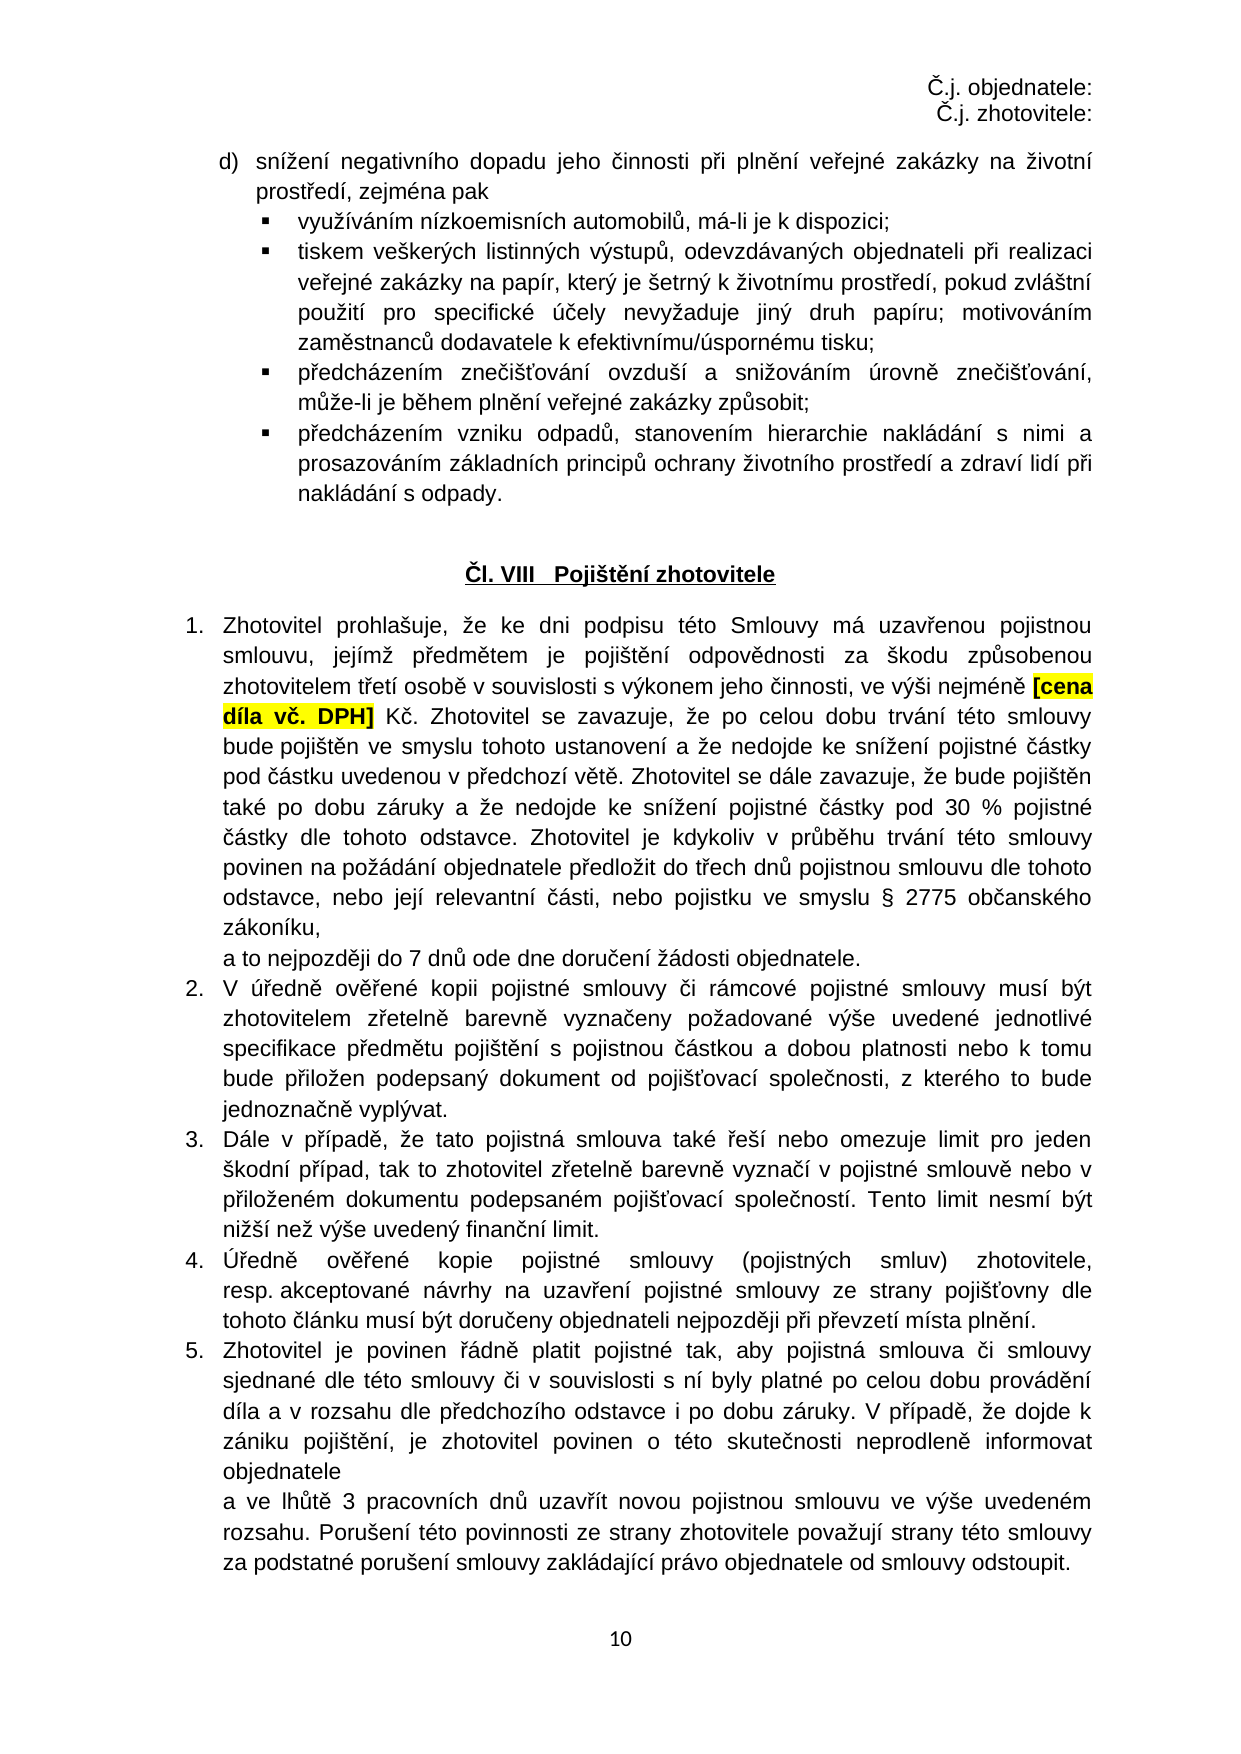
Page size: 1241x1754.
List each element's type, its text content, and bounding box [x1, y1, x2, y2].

list Zhotovitel prohlašuje, že ke dni podpisu této Smlouvy má uzavřenou pojistnou smlouvu, jejímž předmětem je pojištění odpovědnosti za škodu způsobenou zhotovitelem třetí osobě v souvislosti s výkonem jeho činnosti, ve výši nejméně [cena díla vč. DPH] Kč. Zhotovitel se zavazuje, že po celou dobu trvání této smlouvy bude pojištěn ve smyslu tohoto ustanovení a že nedojde ke snížení pojistné částky pod částku uvedenou v předchozí větě. Zhotovitel se dále zavazuje, že bude pojištěn také po dobu záruky a že nedojde ke snížení pojistné částky pod 30 % pojistné částky dle tohoto odstavce. Zhotovitel je kdykoliv v průběhu trvání této smlouvy povinen na požádání objednatele předložit do třech dnů pojistnou smlouvu dle tohoto odstavce, nebo její relevantní části, nebo pojistku ve smyslu § 2775 občanského zákoníku, a to nejpozději do 7 dnů ode dne doručení žádosti objednatele. [185, 612, 1093, 971]
list předcházením znečišťování ovzduší a snižováním úrovně znečišťování, může-li je během plnění veřejné zakázky způsobit; [260, 359, 1093, 416]
list V úředně ověřené kopii pojistné smlouvy či rámcové pojistné smlouvy musí být zhotovitelem zřetelně barevně vyznačeny požadované výše uvedené jednotlivé specifikace předmětu pojištění s pojistnou částkou a dobou platnosti nebo k tomu bude přiložen podepsaný dokument od pojišťovací společnosti, z kterého to bude jednoznačně vyplývat. [185, 975, 1093, 1122]
list Dále v případě, že tato pojistná smlouva také řeší nebo omezuje limit pro jeden škodní případ, tak to zhotovitel zřetelně barevně vyznačí v pojistné smlouvě nebo v přiloženém dokumentu podepsaném pojišťovací společností. Tento limit nesmí být nižší než výše uvedený finanční limit. [185, 1126, 1093, 1243]
list předcházením vzniku odpadů, stanovením hierarchie nakládání s nimi a prosazováním základních principů ochrany životního prostředí a zdraví lidí při nakládání s odpady. [260, 419, 1093, 506]
list využíváním nízkoemisních automobilů, má-li je k dispozici; [260, 208, 1093, 234]
text Čl. VIII Pojištění zhotovitele [148, 561, 1093, 587]
list Úředně ověřené kopie pojistné smlouvy (pojistných smluv) zhotovitele, resp. akceptované návrhy na uzavření pojistné smlouvy ze strany pojišťovny dle tohoto článku musí být doručeny objednateli nejpozději při převzetí místa plnění. [185, 1247, 1093, 1333]
list Zhotovitel je povinen řádně platit pojistné tak, aby pojistná smlouva či smlouvy sjednané dle této smlouvy či v souvislosti s ní byly platné po celou dobu provádění díla a v rozsahu dle předchozího odstavce i po dobu záruky. V případě, že dojde k zániku pojištění, je zhotovitel povinen o této skutečnosti neprodleně informovat objednatele a ve lhůtě 3 pracovních dnů uzavřít novou pojistnou smlouvu ve výše uvedeném rozsahu. Porušení této povinnosti ze strany zhotovitele považují strany této smlouvy za podstatné porušení smlouvy zakládající právo objednatele od smlouvy odstoupit. [185, 1337, 1093, 1575]
list snížení negativního dopadu jeho činnosti při plnění veřejné zakázky na životní prostředí, zejména pak [218, 148, 1093, 204]
list tiskem veškerých listinných výstupů, odevzdávaných objednateli při realizaci veřejné zakázky na papír, který je šetrný k životnímu prostředí, pokud zvláštní použití pro specifické účely nevyžaduje jiný druh papíru; motivováním zaměstnanců dodavatele k efektivnímu/úspornému tisku; [260, 238, 1093, 355]
